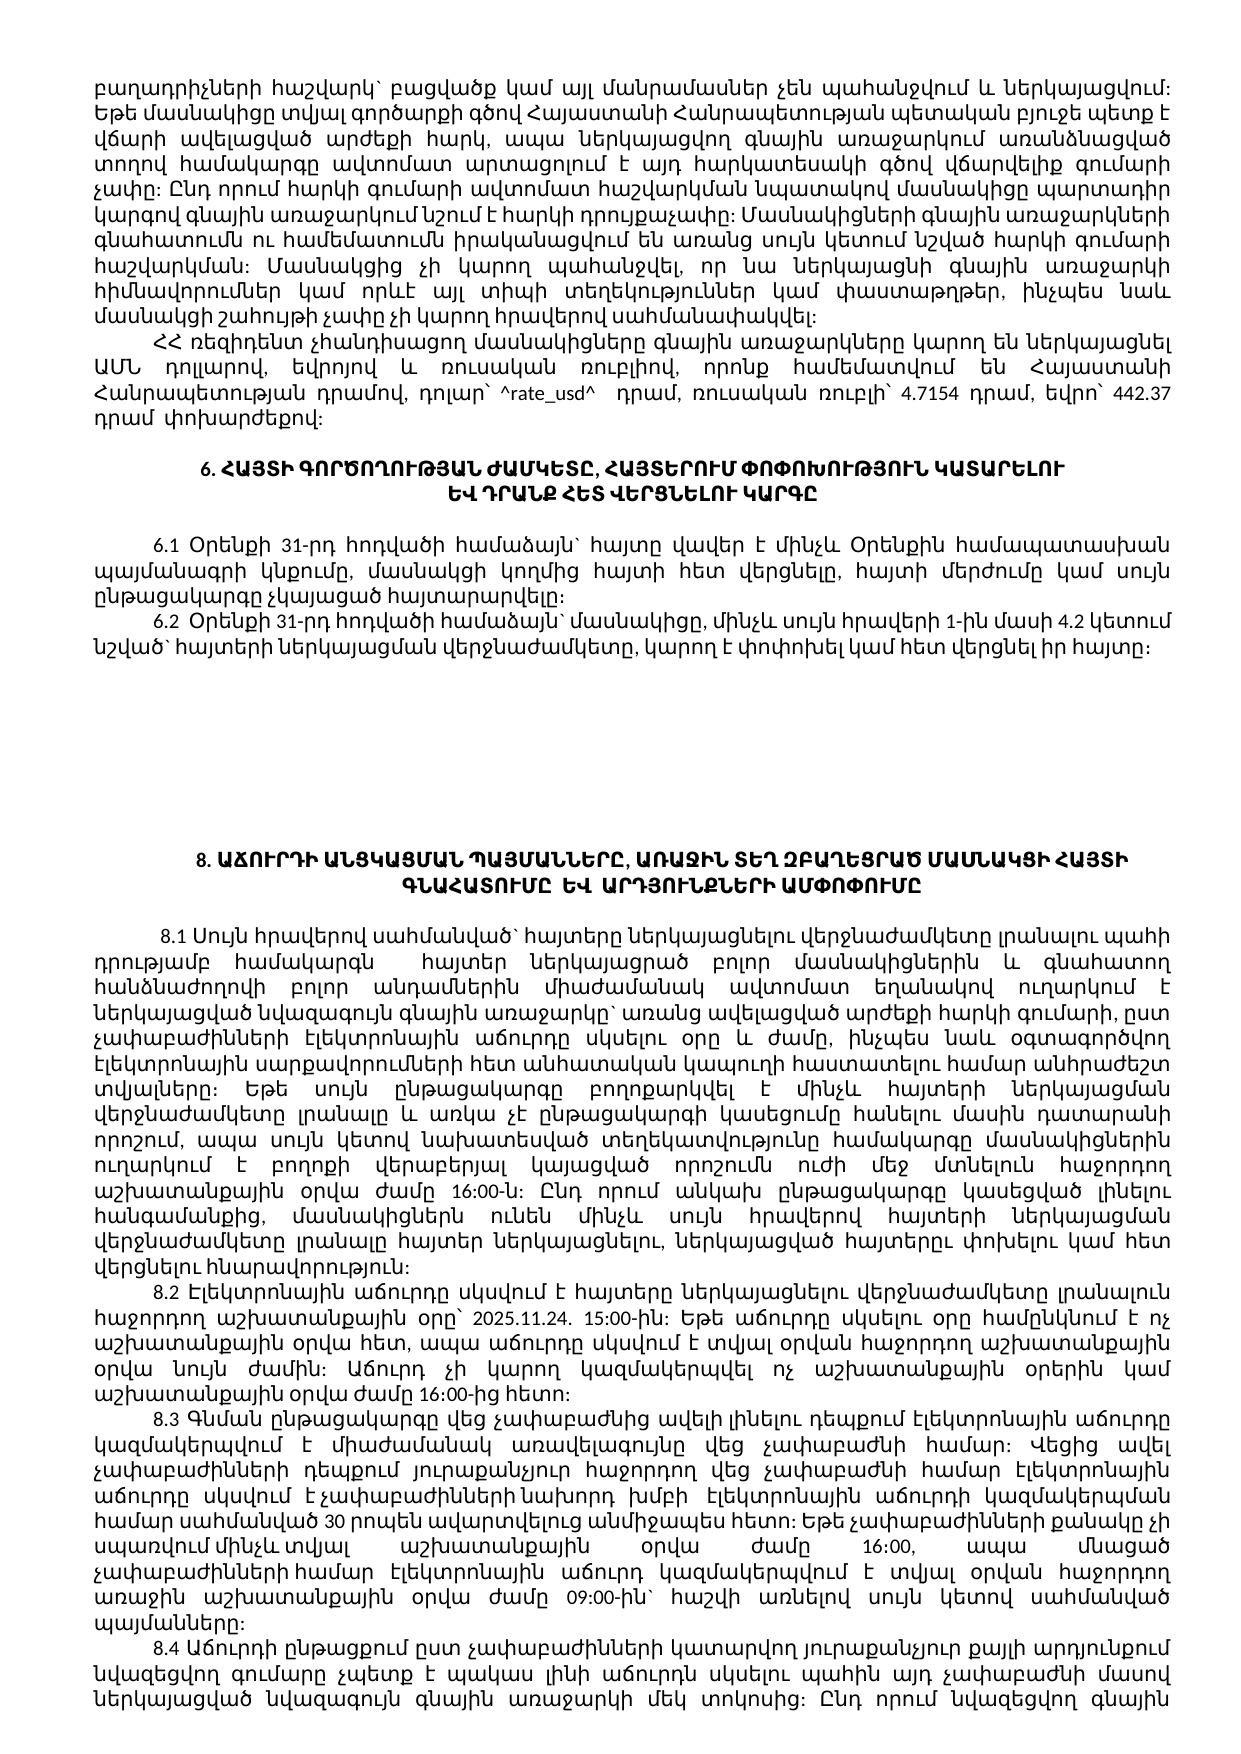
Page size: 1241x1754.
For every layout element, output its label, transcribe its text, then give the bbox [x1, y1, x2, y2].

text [94, 75, 1171, 329]
text 6.2 Օրենքի 31-րդ հոդվածի համաձայն` մասնակիցը, մինչև սույն հրավերի 1-ին մասի 4.2 կետում նշված` հայտերի ներկայացման վերջնաժամկետը, կարող է փոփոխել կամ հետ վերցնել իր հայտը։ [94, 609, 1171, 659]
text 8. ԱՃՈՒՐԴԻ ԱՆՑԿԱՑՄԱՆ ՊԱՅՄԱՆՆԵՐԸ, ԱՌԱՋԻՆ ՏԵՂ ԶԲԱՂԵՑՐԱԾ ՄԱՍՆԱԿՑԻ ՀԱՅՏԻ [94, 847, 1171, 873]
text 8.3 Գնման ընթացակարգը վեց չափաբաժնից ավելի լինելու դեպքում էլեկտրոնային աճուրդը կազմակերպվում է միաժամանակ առավելագույնը վեց չափաբաժնի համար: Վեցից ավել չափաբաժինների դեպքում յուրաքանչյուր հաջորդող վեց չափաբաժնի համար էլեկտրոնային աճուրդը սկսվում է չափաբաժինների նախորդ խմբի էլեկտրոնային աճուրդի կազմակերպման համար սահմանված 30 րոպեն ավարտվելուց անմիջապես հետո: Եթե չափաբաժինների քանակը չի սպառվում մինչև տվյալ աշխատանքային օրվա ժամը 16։00, ապա մնացած չափաբաժինների համար էլեկտրոնային աճուրդ կազմակերպվում է տվյալ օրվան հաջորդող առաջին աշխատանքային օրվա ժամը 09:00-ին` հաշվի առնելով սույն կետով սահմանված պայմանները: [94, 1407, 1171, 1635]
text 6.1 Օրենքի 31-րդ հոդվածի համաձայն` հայտը վավեր է մինչև Օրենքին համապատասխան պայմանագրի կնքումը, մասնակցի կողմից հայտի հետ վերցնելը, հայտի մերժումը կամ սույն ընթացակարգը չկայացած հայտարարվելը։ [94, 532, 1171, 609]
text ՀՀ ռեզիդենտ չհանդիսացող մասնակիցները գնային առաջարկները կարող են ներկայացնել ԱՄՆ դոլլարով, եվրոյով և ռուսական ռուբլիով, որոնք համեմատվում են Հայաստանի Հանրապետության դրամով, դոլար՝ ^rate_usd^ դրամ, ռուսական ռուբլի՝ 4.7154 դրամ, եվրո՝ 442.37 դրամ փոխարժեքով: [94, 329, 1171, 431]
text 6. ՀԱՅՏԻ ԳՈՐԾՈՂՈՒԹՅԱՆ ԺԱՄԿԵՏԸ, ՀԱՅՏԵՐՈՒՄ ՓՈՓՈԽՈՒԹՅՈՒՆ ԿԱՏԱՐԵԼՈՒ [94, 456, 1171, 482]
text 8.2 Էլեկտրոնային աճուրդը սկսվում է հայտերը ներկայացնելու վերջնաժամկետը լրանալուն հաջորդող աշխատանքային օրը՝ 2025.11.24. 15:00 -ին: Եթե աճուրդը սկսելու օրը համընկնում է ոչ աշխատանքային օրվա հետ, ապա աճուրդը սկսվում է տվյալ օրվան հաջորդող աշխատանքային օրվա նույն ժամին: Աճուրդ չի կարող կազմակերպվել ոչ աշխատանքային օրերին կամ աշխատանքային օրվա ժամը 16։00-ից հետո: [94, 1279, 1171, 1407]
text ԳՆԱՀԱՏՈՒՄԸ ԵՎ ԱՐԴՅՈՒՆՔՆԵՐԻ ԱՄՓՈՓՈՒՄԸ [94, 873, 1171, 898]
text 8.1 Սույն հրավերով սահմանված` հայտերը ներկայացնելու վերջնաժամկետը լրանալու պահի դրությամբ համակարգն հայտեր ներկայացրած բոլոր մասնակիցներին և գնահատող հանձնաժողովի բոլոր անդամներին միաժամանակ ավտոմատ եղանակով ուղարկում է ներկայացված նվազագույն գնային առաջարկը` առանց ավելացված արժեքի հարկի գումարի, ըստ չափաբաժինների էլեկտրոնային աճուրդը սկսելու օրը և ժամը, ինչպես նաև օգտագործվող էլեկտրոնային սարքավորումների հետ անհատական կապուղի հաստատելու համար անհրաժեշտ տվյալները։ Եթե սույն ընթացակարգը բողոքարկվել է մինչև հայտերի ներկայացման վերջնաժամկետը լրանալը և առկա չէ ընթացակարգի կասեցումը հանելու մասին դատարանի որոշում, ապա սույն կետով նախատեսված տեղեկատվությունը համակարգը մասնակիցներին ուղարկում է բողոքի վերաբերյալ կայացված որոշումն ուժի մեջ մտնելուն հաջորդող աշխատանքային օրվա ժամը 16:00-ն: Ընդ որում անկախ ընթացակարգը կասեցված լինելու հանգամանքից, մասնակիցներն ունեն մինչև սույն հրավերով հայտերի ներկայացման վերջնաժամկետը լրանալը հայտեր ներկայացնելու, ներկայացված հայտերըւ փոխելու կամ հետ վերցնելու հնարավորություն: [94, 924, 1171, 1279]
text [94, 1635, 1171, 1712]
text ԵՎ ԴՐԱՆՔ ՀԵՏ ՎԵՐՑՆԵԼՈՒ ԿԱՐԳԸ [94, 482, 1171, 507]
